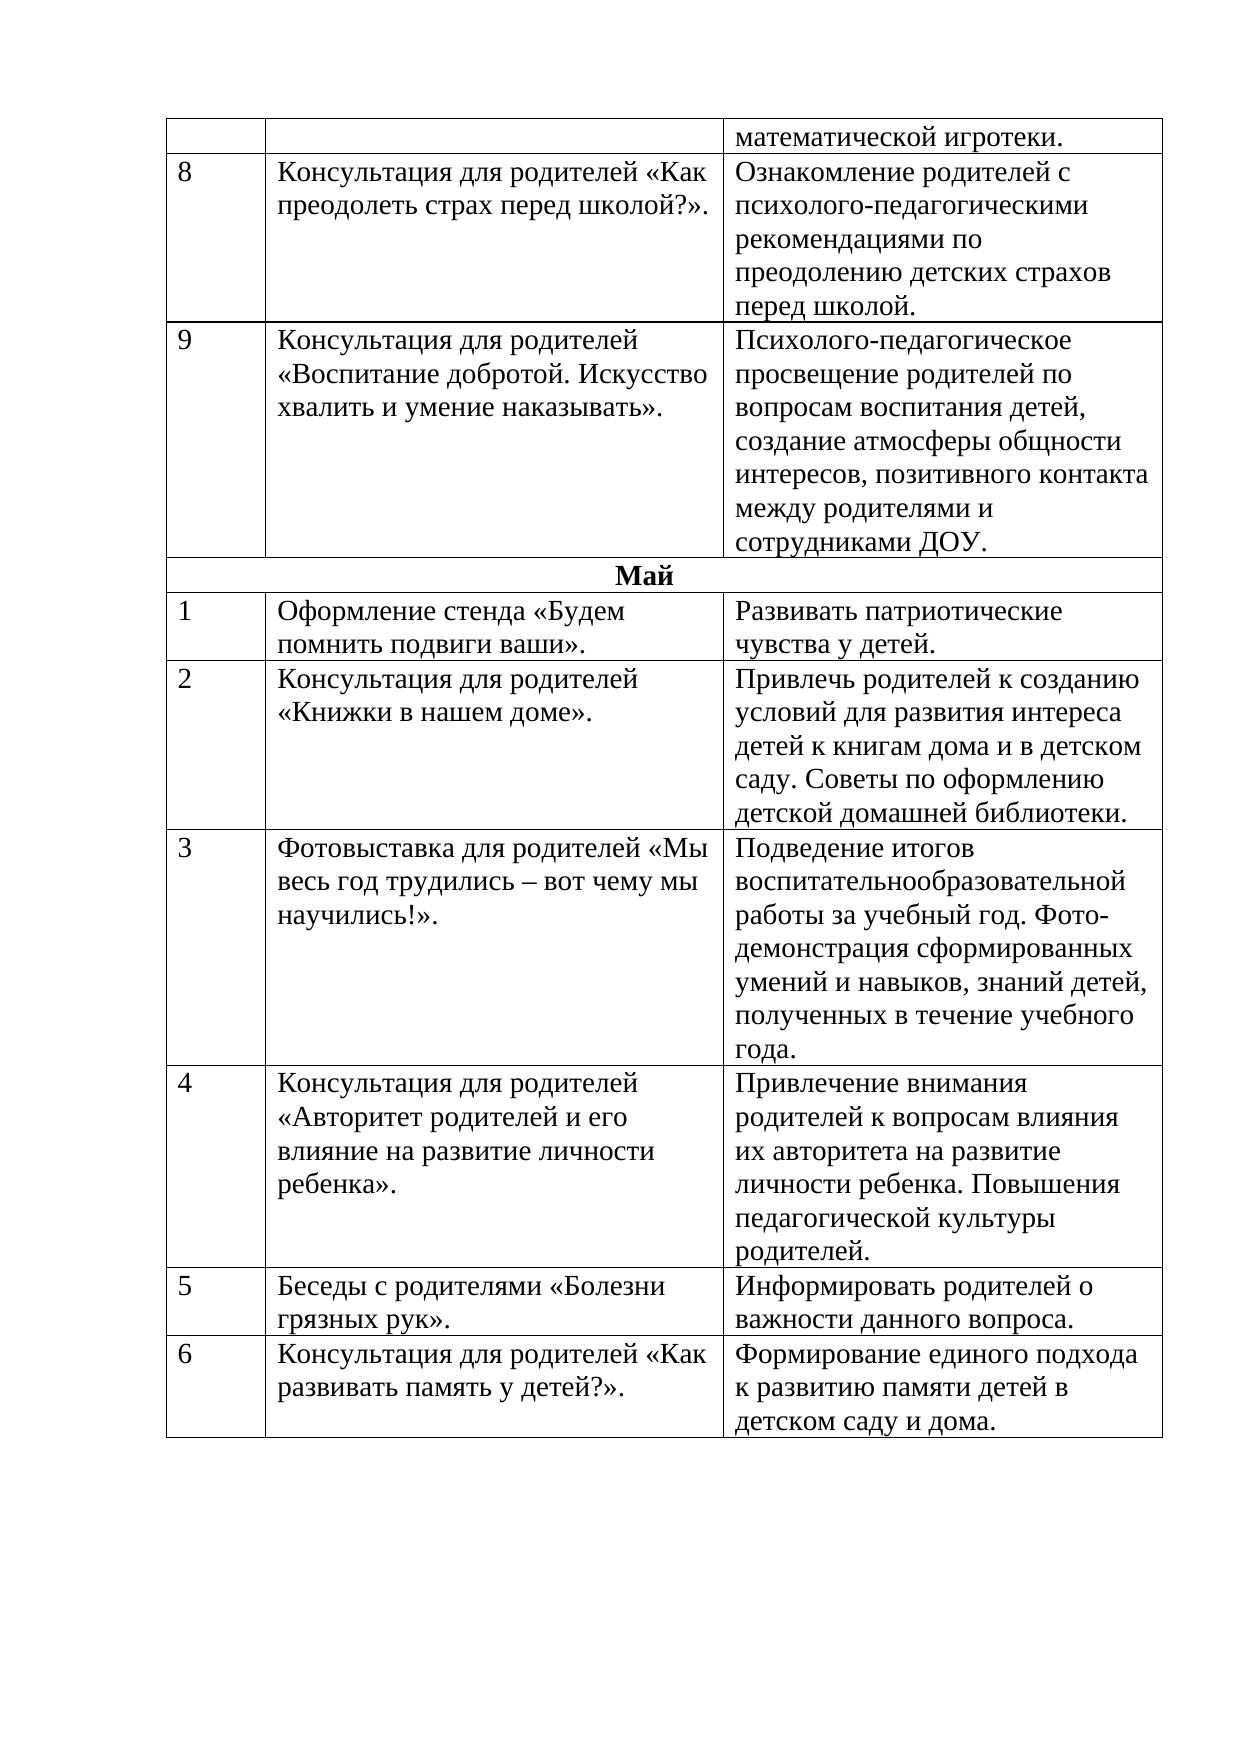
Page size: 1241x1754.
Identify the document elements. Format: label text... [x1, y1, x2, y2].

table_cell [724, 119, 1162, 153]
table_cell Май [167, 558, 1162, 592]
table_cell 3 [167, 830, 265, 1064]
table_cell Ознакомление родителей с психолого-педагогическими рекомендациями по преодолению детских страхов перед школой. [724, 154, 1162, 321]
table_cell Психолого-педагогическое просвещение родителей по вопросам воспитания детей, создание атмосферы общности интересов, позитивного контакта между родителями и сотрудниками ДОУ. [724, 323, 1162, 557]
table_cell 2 [167, 661, 265, 829]
table_cell Консультация для родителей «Как преодолеть страх перед школой?». [266, 154, 723, 321]
table_cell 6 [167, 1336, 265, 1437]
table_cell 5 [167, 1268, 265, 1335]
table_cell Консультация для родителей «Авторитет родителей и его влияние на развитие личности ребенка». [266, 1066, 723, 1267]
table_cell 4 [167, 1066, 265, 1267]
table_cell Консультация для родителей «Как развивать память у детей?». [266, 1336, 723, 1437]
table_cell Информировать родителей о важности данного вопроса. [724, 1268, 1162, 1335]
table_cell 9 [167, 323, 265, 557]
table_cell Оформление стенда «Будем помнить подвиги ваши». [266, 593, 723, 660]
table_cell Привлечь родителей к созданию условий для развития интереса детей к книгам дома и в детском саду. Советы по оформлению детской домашней библиотеки. [724, 661, 1162, 829]
table_cell Формирование единого подхода к развитию памяти детей в детском саду и дома. [724, 1336, 1162, 1437]
table_cell Консультация для родителей «Воспитание добротой. Искусство хвалить и умение наказывать». [266, 323, 723, 557]
table_cell 7 [167, 119, 265, 153]
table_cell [266, 119, 723, 153]
table_cell 8 [167, 154, 265, 321]
table_cell Беседы с родителями «Болезни грязных рук». [266, 1268, 723, 1335]
table_cell Подведение итогов воспитательнообразовательной работы за учебный год. Фото-демонстрация сформированных умений и навыков, знаний детей, полученных в течение учебного года. [724, 830, 1162, 1064]
table_cell 1 [167, 593, 265, 660]
table_cell Фотовыставка для родителей «Мы весь год трудились – вот чему мы научились!». [266, 830, 723, 1064]
table_cell Консультация для родителей «Книжки в нашем доме». [266, 661, 723, 829]
table_cell Привлечение внимания родителей к вопросам влияния их авторитета на развитие личности ребенка. Повышения педагогической культуры родителей. [724, 1066, 1162, 1267]
table_cell Развивать патриотические чувства у детей. [724, 593, 1162, 660]
